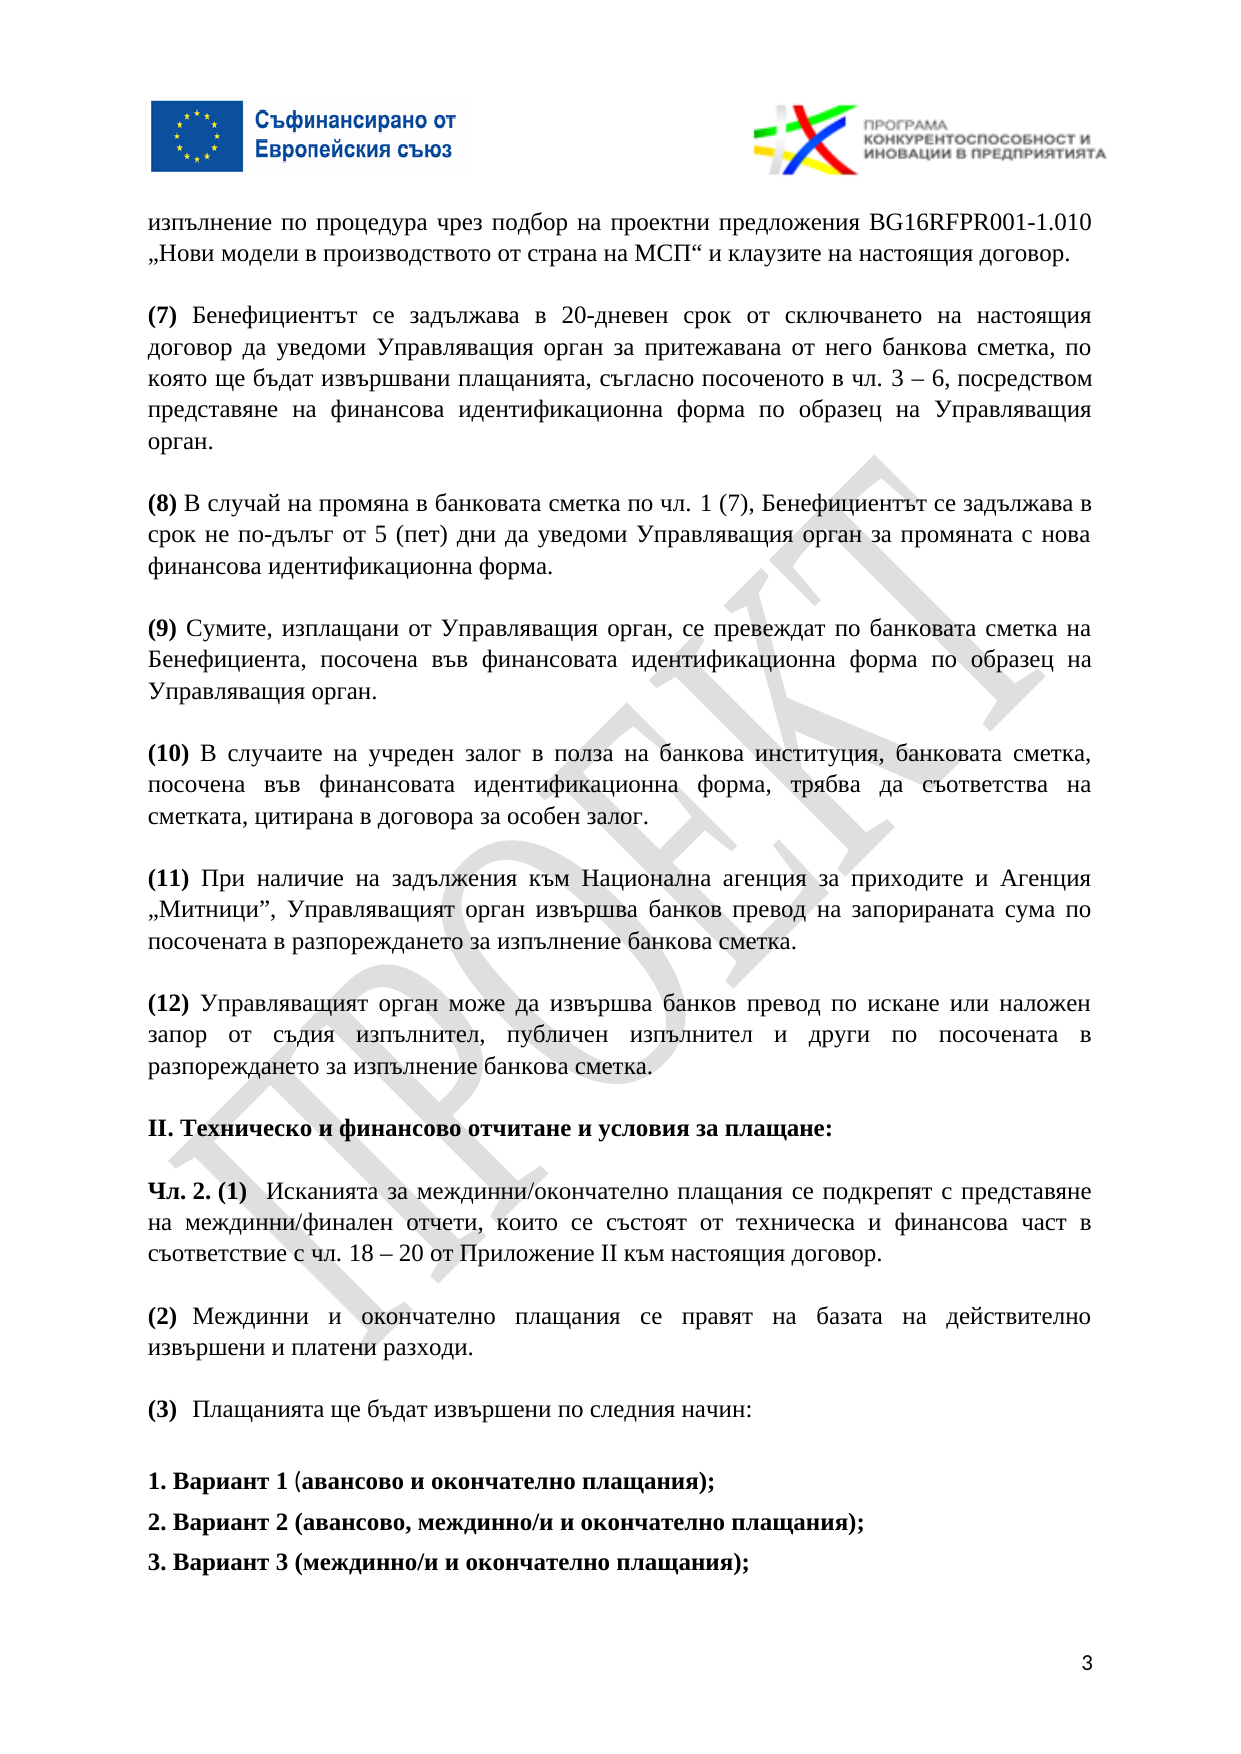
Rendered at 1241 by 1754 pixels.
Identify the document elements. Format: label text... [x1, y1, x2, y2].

text (7) Бенефициентът се задължава в 20-дневен срок от сключването на настоящия договор да уведоми Управляващия орган за притежавана от него банкова сметка, по която ще бъдат извършвани плащанията, съгласно посоченото в чл. 3 – 6, посредством представяне на финансова идентификационна форма по образец на Управляващия орган. [148, 301, 1092, 454]
text Чл. 2. (1) Исканията за междинни/окончателно плащания се подкрепят с представяне на междинни/финален отчети, които се състоят от техническа и финансова част в съответствие с чл. 18 – 20 от Приложение II към настоящия договор. [148, 1176, 1092, 1267]
text (2) Междинни и окончателно плащания се правят на базата на действително извършени и платени разходи. [148, 1301, 1092, 1361]
text 3. Вариант 3 (междинно/и и окончателно плащания); [148, 1547, 1092, 1575]
text 1. Вариант 1 (авансово и окончателно плащания); [148, 1465, 1092, 1496]
text (3) Плащанията ще бъдат извършени по следния начин: [148, 1394, 1092, 1423]
text (10) В случаите на учреден залог в полза на банкова институция, банковата сметка, посочена във финансовата идентификационна форма, трябва да съответства на сметката, цитирана в договора за особен залог. [148, 738, 1092, 829]
text (12) Управляващият орган може да извършва банков превод по искане или наложен запор от съдия изпълнител, публичен изпълнител и други по посочената в разпореждането за изпълнение банкова сметка. [148, 988, 1092, 1079]
text (11) При наличие на задължения към Национална агенция за приходите и Агенция „Митници”, Управляващият орган извършва банков превод на запорираната сума по посочената в разпореждането за изпълнение банкова сметка. [148, 863, 1092, 954]
text (8) В случай на промяна в банковата сметка по чл. 1 (7), Бенефициентът се задължава в срок не по-дълъг от 5 (пет) дни да уведоми Управляващия орган за промяната с нова финансова идентификационна форма. [148, 488, 1092, 579]
text 2. Вариант 2 (авансово, междинно/и и окончателно плащания); [148, 1507, 1092, 1536]
picture [147, 97, 473, 173]
picture [751, 97, 1107, 181]
text II. Техническо и финансово отчитане и условия за плащане: [148, 1113, 1092, 1142]
text (9) Сумите, изплащани от Управляващия орган, се превеждат по банковата сметка на Бенефициента, посочена във финансовата идентификационна форма по образец на Управляващия орган. [148, 613, 1092, 704]
